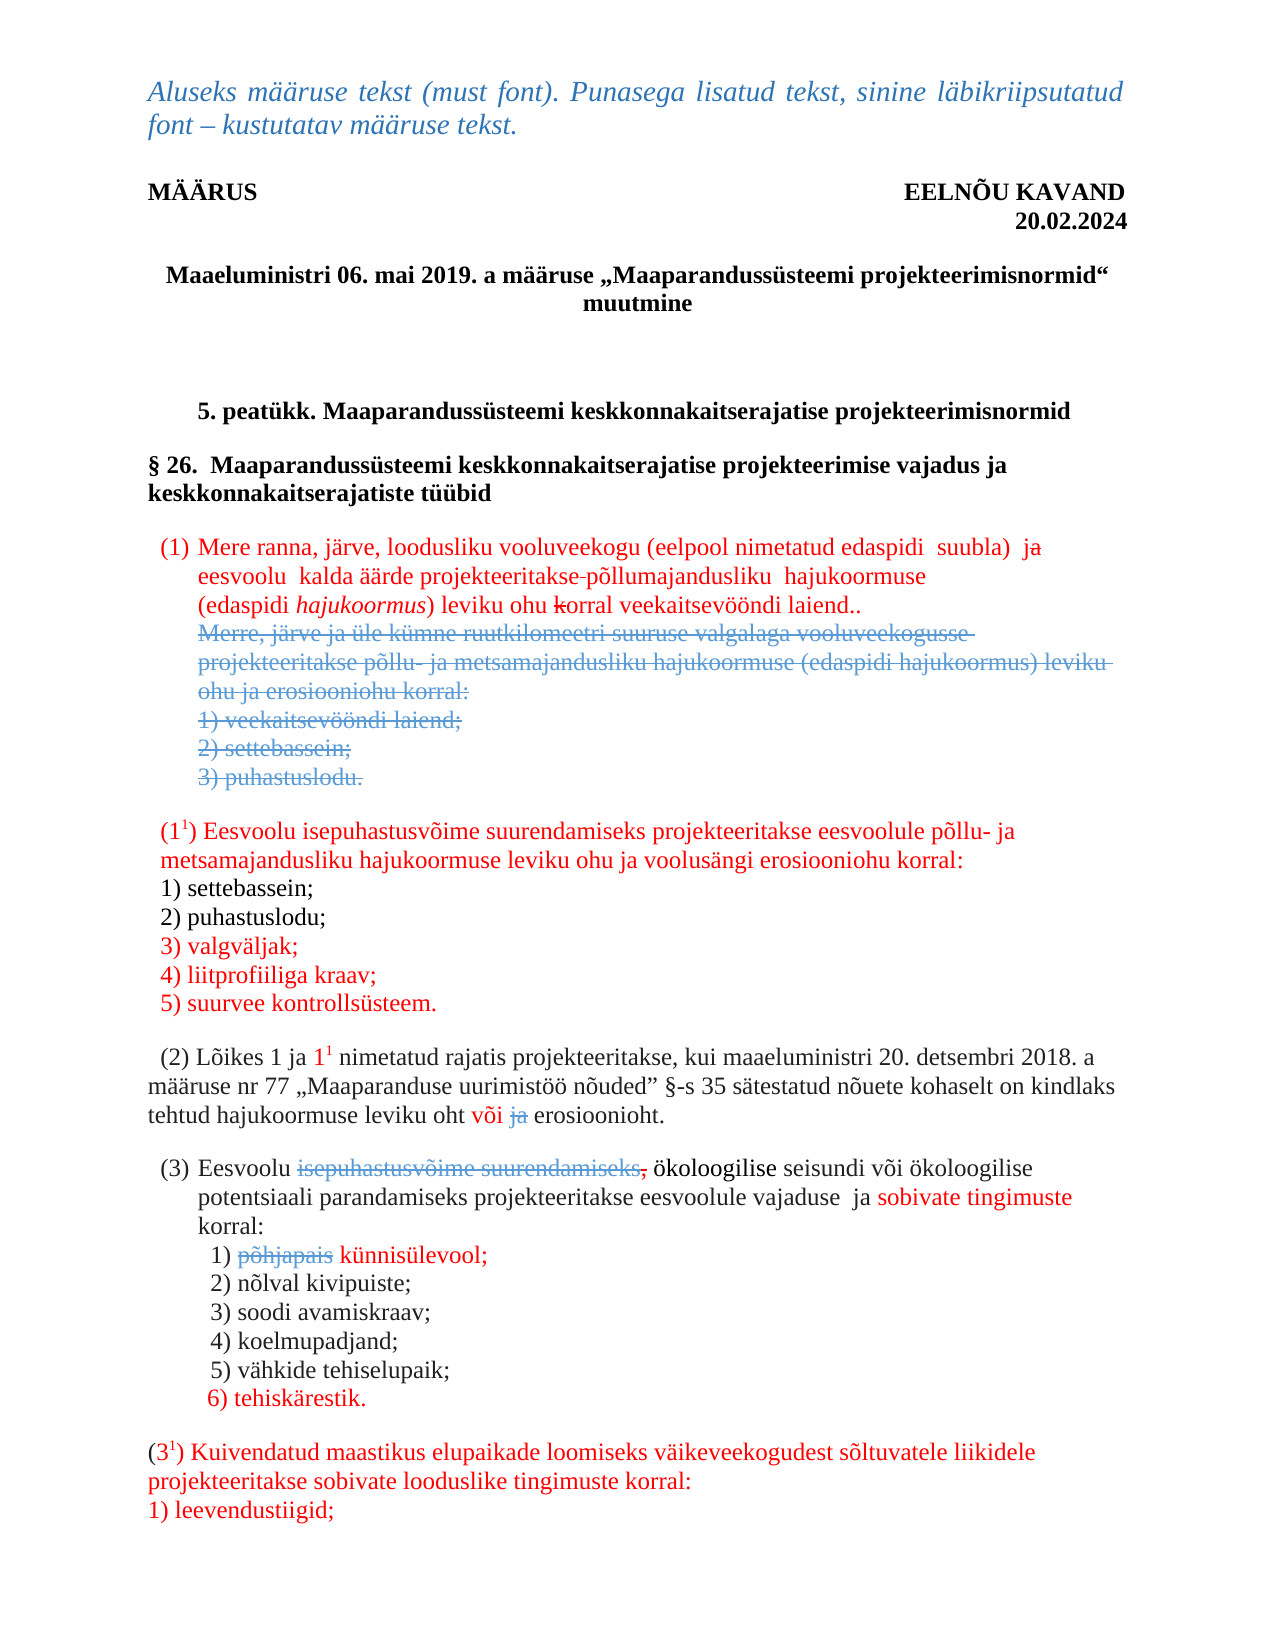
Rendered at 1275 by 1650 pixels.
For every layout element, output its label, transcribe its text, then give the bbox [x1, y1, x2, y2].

text Maaeluministri 06. mai 2019. a määruse „Maaparandussüsteemi projekteerimisnormid“ muutmine [148, 260, 1127, 317]
text (31) Kuivendatud maastikus elupaikade loomiseks väikeveekogudest sõltuvatele liikidele projekteeritakse sobivate looduslike tingimuste korral: [148, 1437, 1127, 1495]
text 5. peatükk. Maaparandussüsteemi keskkonnakaitserajatise projekteerimisnormid [148, 396, 1127, 425]
text 2) puhastuslodu; [160, 902, 1127, 931]
list Merre, järve ja üle kümne ruutkilomeetri suuruse valgalaga vooluveekogusse projekteeritakse põllu- ja metsamajandusliku hajukoormuse (edaspidi hajukoormus) leviku ohu ja erosiooniohu korral: [198, 618, 1127, 705]
text § 26. Maaparandussüsteemi keskkonnakaitserajatise projekteerimise vajadus ja keskkonnakaitserajatiste tüübid [148, 450, 1127, 507]
text 4) liitprofiiliga kraav; [160, 960, 1127, 988]
text 3) valgväljak; [160, 931, 1127, 960]
text MÄÄRUS EELNÕU KAVAND [148, 177, 1127, 206]
list 3) puhastuslodu. [198, 762, 1127, 791]
list 2) settebassein; [198, 733, 1127, 762]
list 1) veekaitsevööndi laiend; [198, 705, 1127, 733]
text 1) leevendustiigid; [148, 1495, 1127, 1523]
text (2) Lõikes 1 ja 11 nimetatud rajatis projekteeritakse, kui maaeluministri 20. detsembri 2018. a määruse nr 77 „Maaparanduse uurimistöö nõuded” §-s 35 sätestatud nõuete kohaselt on kindlaks tehtud hajukoormuse leviku oht või ja erosioonioht. [148, 1042, 1127, 1128]
text 1) settebassein; [160, 873, 1127, 902]
list Eesvoolu isepuhastusvõime suurendamiseks, ökoloogilise seisundi või ökoloogilise potentsiaali parandamiseks projekteeritakse eesvoolule vajaduse ja sobivate tingimuste korral: 1) põhjapais künnisülevool; 2) nõlval kivipuiste; 3) soodi avamiskraav; 4) koelmupadjand; 5) vähkide tehiselupaik; [160, 1153, 1127, 1383]
text 5) suurvee kontrollsüsteem. [160, 988, 1127, 1017]
list 6) tehiskärestik. [207, 1383, 1127, 1412]
text 20.02.2024 [148, 206, 1127, 235]
list Mere ranna, järve, loodusliku vooluveekogu (eelpool nimetatud edaspidi suubla) ja eesvoolu kalda äärde projekteeritakse põllumajandusliku hajukoormuse (edaspidi hajukoormus) leviku ohu korral veekaitsevööndi laiend.. [160, 532, 1127, 618]
text (11) Eesvoolu isepuhastusvõime suurendamiseks projekteeritakse eesvoolule põllu- ja metsamajandusliku hajukoormuse leviku ohu ja voolusängi erosiooniohu korral: [160, 816, 1127, 873]
